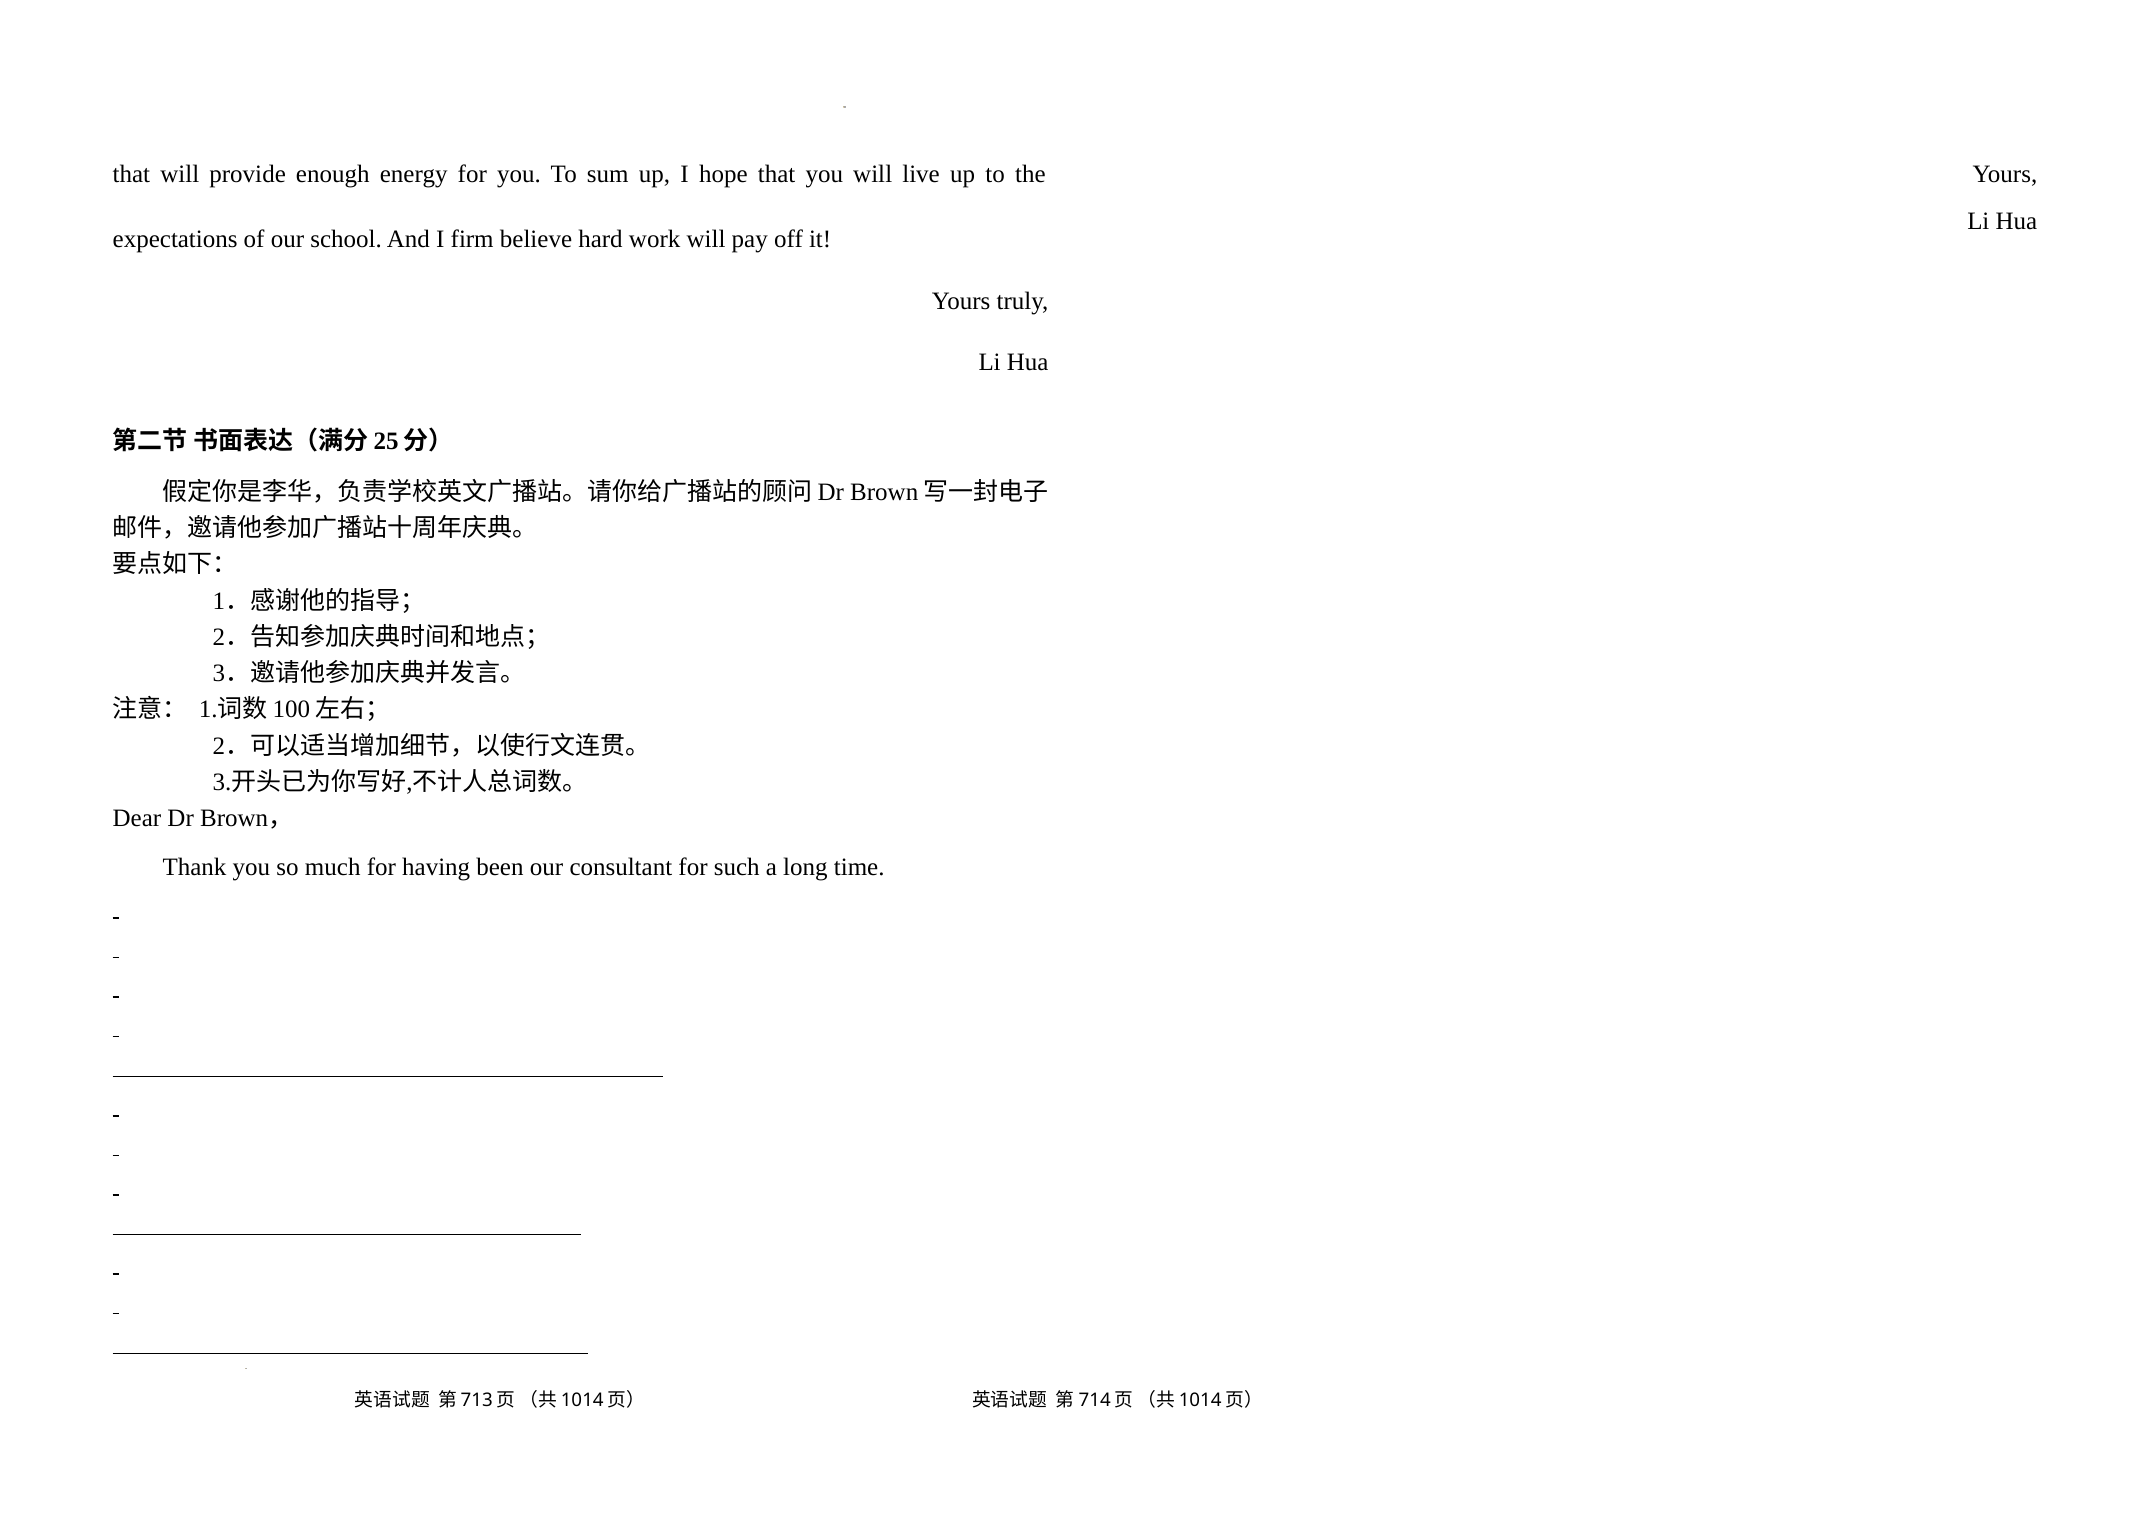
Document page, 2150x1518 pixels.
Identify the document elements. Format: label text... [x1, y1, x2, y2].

text Yours truly, [112, 284, 1048, 316]
text Dear Dr Brown， [112, 798, 1048, 834]
text 注意： 1.词数100左右； [112, 689, 1048, 725]
text Yours, [1101, 158, 2037, 190]
text 3．邀请他参加庆典并发言。 [112, 653, 1048, 689]
text Li Hua [1101, 204, 2037, 237]
text 要点如下： [112, 544, 1048, 580]
text 3.开头已为你写好,不计人总词数。 [112, 761, 1048, 798]
text Thank you so much for having been our consultant for such a long time. [112, 852, 1048, 881]
text 2．可以适当增加细节，以使行文连贯。 [112, 725, 1048, 761]
text 1．感谢他的指导； [112, 580, 1048, 616]
text Li Hua [112, 345, 1048, 378]
text 2．告知参加庆典时间和地点； [112, 616, 1048, 653]
text 第二节 书面表达（满分25分） [112, 406, 1048, 471]
text 假定你是李华，负责学校英文广播站。请你给广播站的顾问Dr Brown写一封电子邮件，邀请他参加广播站十周年庆典。 [112, 471, 1048, 544]
